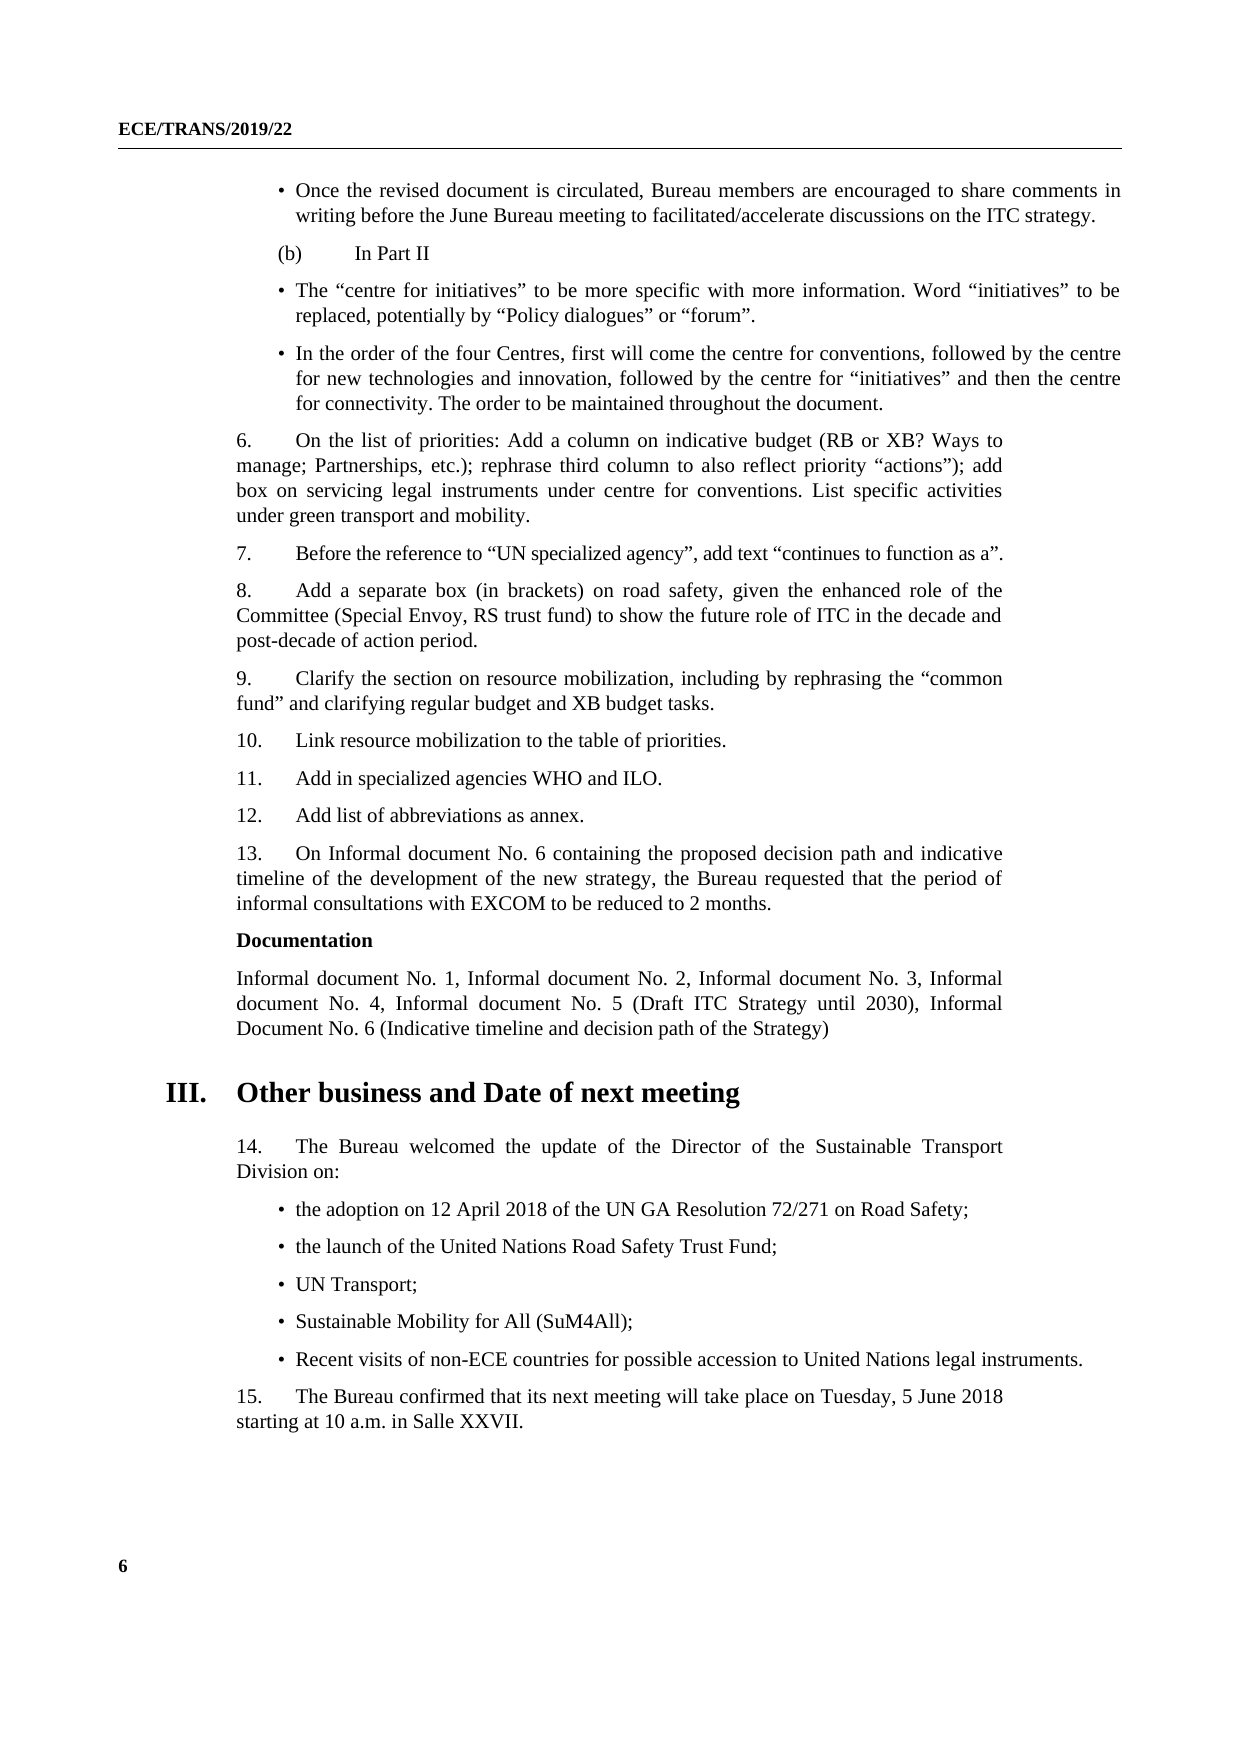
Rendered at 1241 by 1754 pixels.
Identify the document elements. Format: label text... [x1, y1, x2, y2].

text 13. On Informal document No. 6 containing the proposed decision path and indicative timeline of the development of the new strategy, the Bureau requested that the period of informal consultations with EXCOM to be reduced to 2 months. [236, 840, 1004, 915]
text Recent visits of non-ECE countries for possible accession to United Nations legal instruments. [278, 1346, 1122, 1371]
text 10. Link resource mobilization to the table of priorities. [236, 727, 1004, 752]
text Documentation [236, 927, 1004, 952]
text III. Other business and Date of next meeting [118, 1077, 1004, 1108]
text Once the revised document is circulated, Bureau members are encouraged to share comments in writing before the June Bureau meeting to facilitated/accelerate discussions on the ITC strategy. [278, 177, 1122, 227]
text (b) In Part II [236, 240, 1004, 265]
text In the order of the four Centres, first will come the centre for conventions, followed by the centre for new technologies and innovation, followed by the centre for “initiatives” and then the centre for connectivity. The order to be maintained throughout the document. [278, 340, 1122, 415]
text 12. Add list of abbreviations as annex. [236, 802, 1004, 827]
text 15. The Bureau confirmed that its next meeting will take place on Tuesday, 5 June 2018 starting at 10 a.m. in Salle XXVII. [236, 1383, 1004, 1433]
text 14. The Bureau welcomed the update of the Director of the Sustainable Transport Division on: [236, 1133, 1004, 1183]
text the launch of the United Nations Road Safety Trust Fund; [278, 1233, 1122, 1258]
text UN Transport; [278, 1271, 1122, 1296]
text Informal document No. 1, Informal document No. 2, Informal document No. 3, Informal document No. 4, Informal document No. 5 (Draft ITC Strategy until 2030), Informal Document No. 6 (Indicative timeline and decision path of the Strategy) [236, 965, 1004, 1040]
text 6. On the list of priorities: Add a column on indicative budget (RB or XB? Ways to manage; Partnerships, etc.); rephrase third column to also reflect priority “actions”); add box on servicing legal instruments under centre for conventions. List specific activities under green transport and mobility. [236, 427, 1004, 527]
text 9. Clarify the section on resource mobilization, including by rephrasing the “common fund” and clarifying regular budget and XB budget tasks. [236, 665, 1004, 715]
text 11. Add in specialized agencies WHO and ILO. [236, 765, 1004, 790]
text 7. Before the reference to “UN specialized agency”, add text “continues to function as a”. [236, 540, 1004, 565]
text Sustainable Mobility for All (SuM4All); [278, 1308, 1122, 1333]
text The “centre for initiatives” to be more specific with more information. Word “initiatives” to be replaced, potentially by “Policy dialogues” or “forum”. [278, 277, 1122, 327]
text 8. Add a separate box (in brackets) on road safety, given the enhanced role of the Committee (Special Envoy, RS trust fund) to show the future role of ITC in the decade and post-decade of action period. [236, 577, 1004, 652]
text the adoption on 12 April 2018 of the UN GA Resolution 72/271 on Road Safety; [278, 1196, 1122, 1221]
